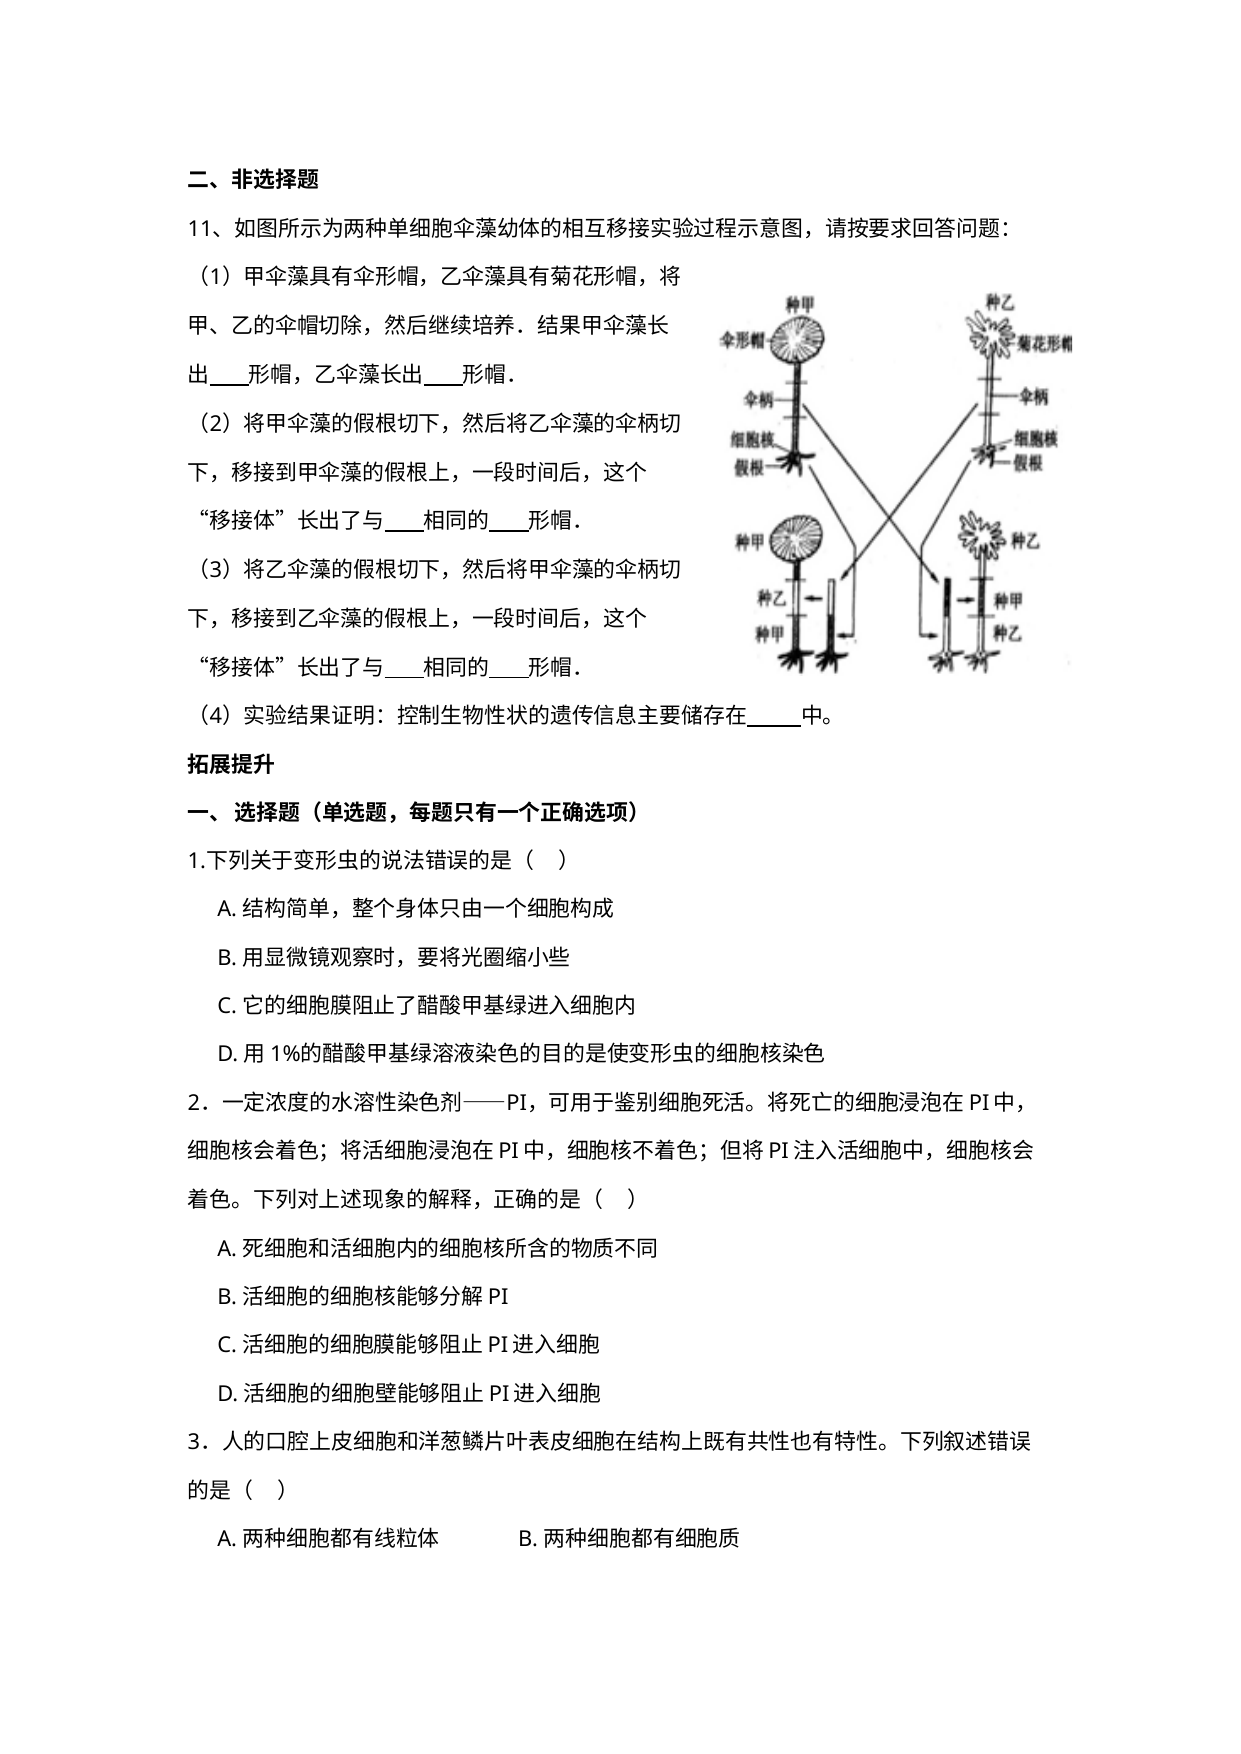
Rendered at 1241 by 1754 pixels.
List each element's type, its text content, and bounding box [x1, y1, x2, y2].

text A. 两种细胞都有线粒体 B. 两种细胞都有细胞质 [187, 1521, 1053, 1553]
list 选择题（单选题，每题只有一个正确选项） [187, 794, 1053, 827]
text 1.下列关于变形虫的说法错误的是（ ） [187, 843, 1053, 875]
text 二、非选择题 [187, 162, 1053, 194]
text B. 活细胞的细胞核能够分解PI [187, 1279, 1053, 1311]
text 2．一定浓度的水溶性染色剂——PI，可用于鉴别细胞死活。将死亡的细胞浸泡在PI中，细胞核会着色；将活细胞浸泡在PI中，细胞核不着色；但将PI注入活细胞中，细胞核会着色。下列对上述现象的解释，正确的是（ ） [187, 1084, 1053, 1214]
text D. 活细胞的细胞壁能够阻止PI进入细胞 [187, 1375, 1053, 1408]
text 拓展提升 [187, 746, 1053, 779]
list 用1%的醋酸甲基绿溶液染色的目的是使变形虫的细胞核染色 [187, 1036, 1053, 1069]
list 用显微镜观察时，要将光圈缩小些 [187, 939, 1053, 972]
picture [715, 288, 1073, 676]
text A. 死细胞和活细胞内的细胞核所含的物质不同 [187, 1230, 1053, 1263]
text C. 活细胞的细胞膜能够阻止PI进入细胞 [187, 1327, 1053, 1359]
list 结构简单，整个身体只由一个细胞构成 [187, 891, 1053, 924]
text 3．人的口腔上皮细胞和洋葱鳞片叶表皮细胞在结构上既有共性也有特性。下列叙述错误的是（ ） [187, 1424, 1053, 1505]
list 它的细胞膜阻止了醋酸甲基绿进入细胞内 [187, 988, 1053, 1020]
